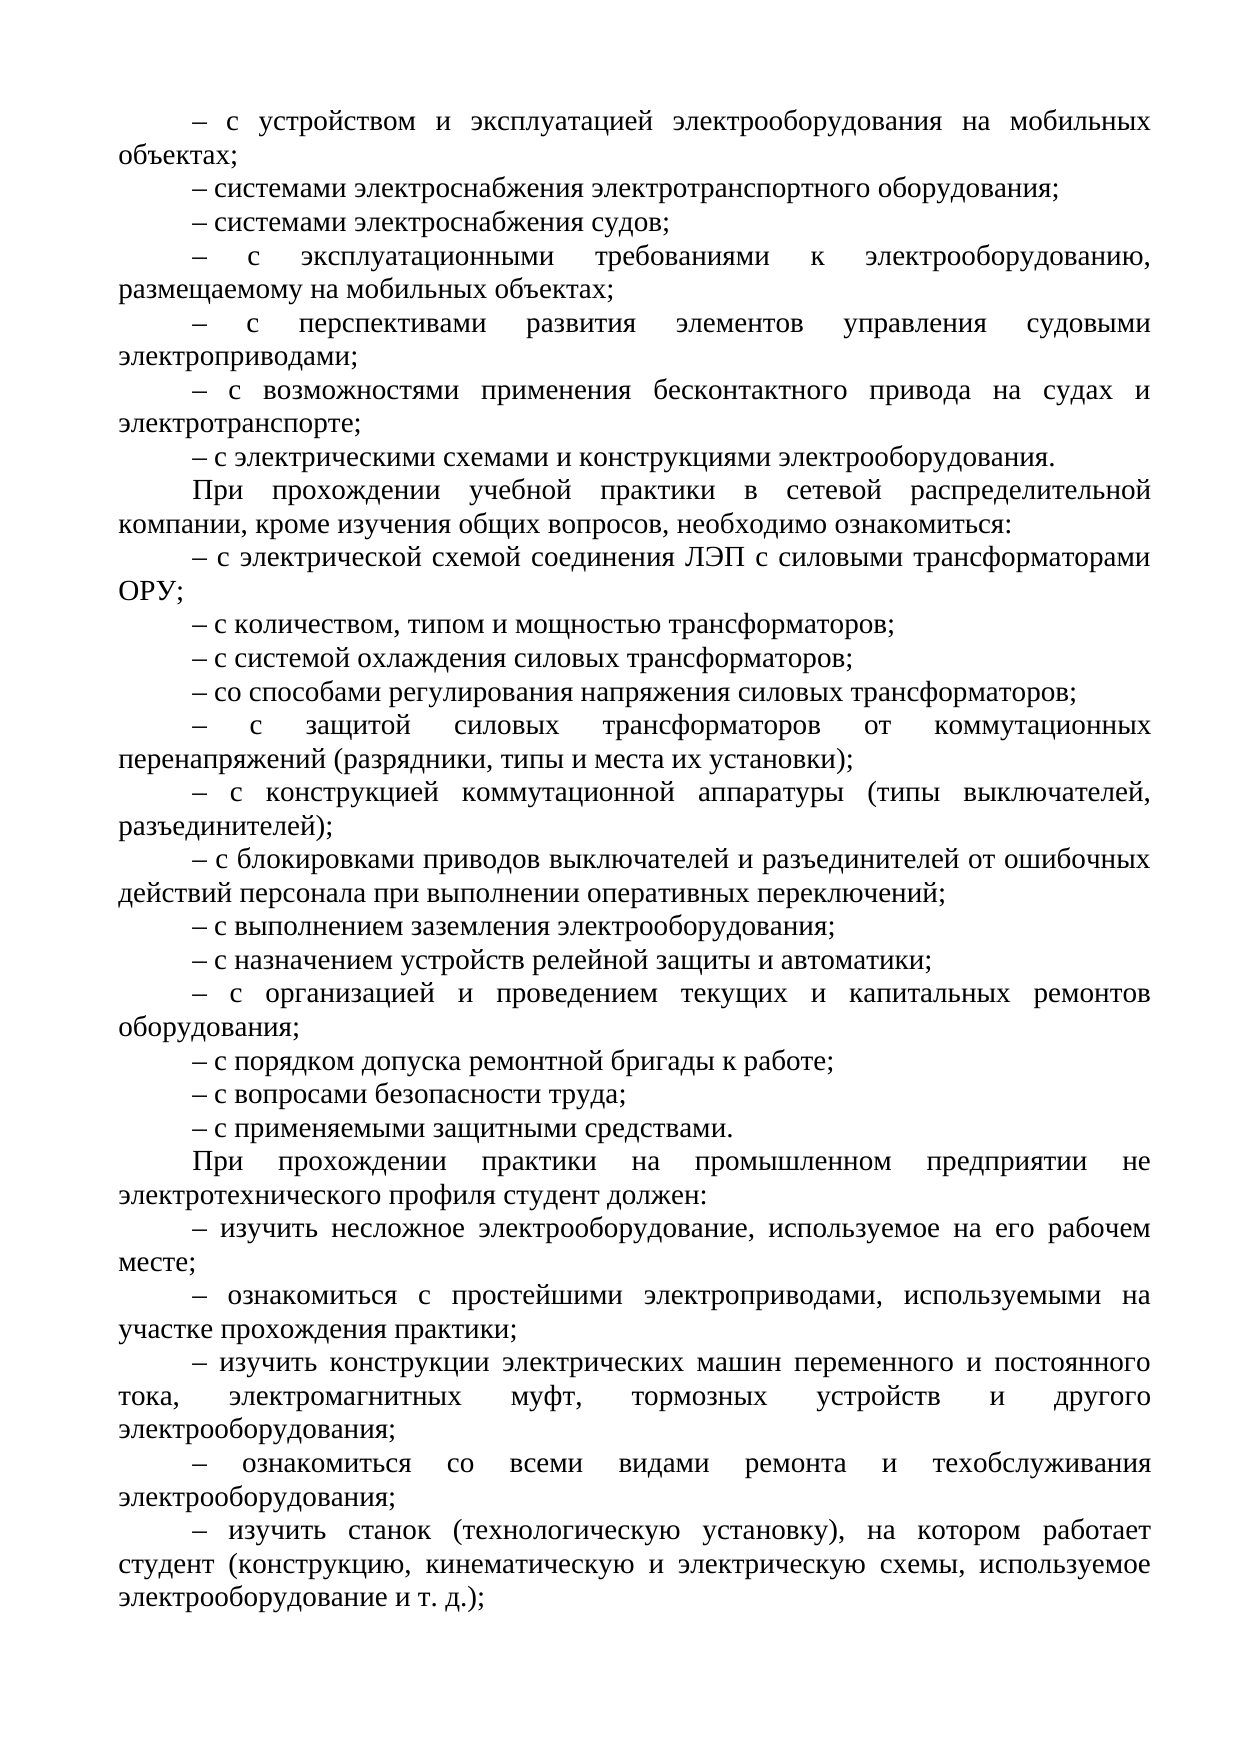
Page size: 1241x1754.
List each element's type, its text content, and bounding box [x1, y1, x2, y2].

text – с назначением устройств релейной защиты и автоматики; [118, 942, 1152, 976]
text – со способами регулирования напряжения силовых трансформаторов; [118, 674, 1152, 707]
text – с блокировками приводов выключателей и разъединителей от ошибочных действий персонала при выполнении оперативных переключений; [118, 841, 1152, 908]
text При прохождении учебной практики в сетевой распределительной компании, кроме изучения общих вопросов, необходимо ознакомиться: [118, 472, 1152, 539]
text – с устройством и эксплуатацией электрооборудования на мобильных объектах; [118, 103, 1152, 171]
text При прохождении практики на промышленном предприятии не электротехнического профиля студент должен: [118, 1143, 1152, 1210]
text – с защитой силовых трансформаторов от коммутационных перенапряжений (разрядники, типы и места их установки); [118, 707, 1152, 774]
text – системами электроснабжения судов; [118, 204, 1152, 238]
text – с возможностями применения бесконтактного привода на судах и электротранспорте; [118, 372, 1152, 439]
text – изучить станок (технологическую установку), на котором работает студент (конструкцию, кинематическую и электрическую схемы, используемое электрооборудование и т. д.); [118, 1512, 1152, 1613]
text – с эксплуатационными требованиями к электрооборудованию, размещаемому на мобильных объектах; [118, 238, 1152, 305]
text – с электрической схемой соединения ЛЭП с силовыми трансформаторами ОРУ; [118, 539, 1152, 607]
text – с вопросами безопасности труда; [118, 1076, 1152, 1110]
text – с организацией и проведением текущих и капитальных ремонтов оборудования; [118, 976, 1152, 1043]
text – с конструкцией коммутационной аппаратуры (типы выключателей, разъединителей); [118, 774, 1152, 841]
text – ознакомиться с простейшими электроприводами, используемыми на участке прохождения практики; [118, 1277, 1152, 1344]
text – изучить несложное электрооборудование, используемое на его рабочем месте; [118, 1210, 1152, 1277]
text – с системой охлаждения силовых трансформаторов; [118, 640, 1152, 674]
text – с электрическими схемами и конструкциями электрооборудования. [118, 439, 1152, 472]
text – с количеством, типом и мощностью трансформаторов; [118, 607, 1152, 640]
text – системами электроснабжения электротранспортного оборудования; [118, 171, 1152, 204]
text – с выполнением заземления электрооборудования; [118, 908, 1152, 942]
text – с перспективами развития элементов управления судовыми электроприводами; [118, 305, 1152, 372]
text – изучить конструкции электрических машин переменного и постоянного тока, электромагнитных муфт, тормозных устройств и другого электрооборудования; [118, 1344, 1152, 1445]
text – с применяемыми защитными средствами. [118, 1110, 1152, 1143]
text – ознакомиться со всеми видами ремонта и техобслуживания электрооборудования; [118, 1445, 1152, 1512]
text – с порядком допуска ремонтной бригады к работе; [118, 1043, 1152, 1076]
